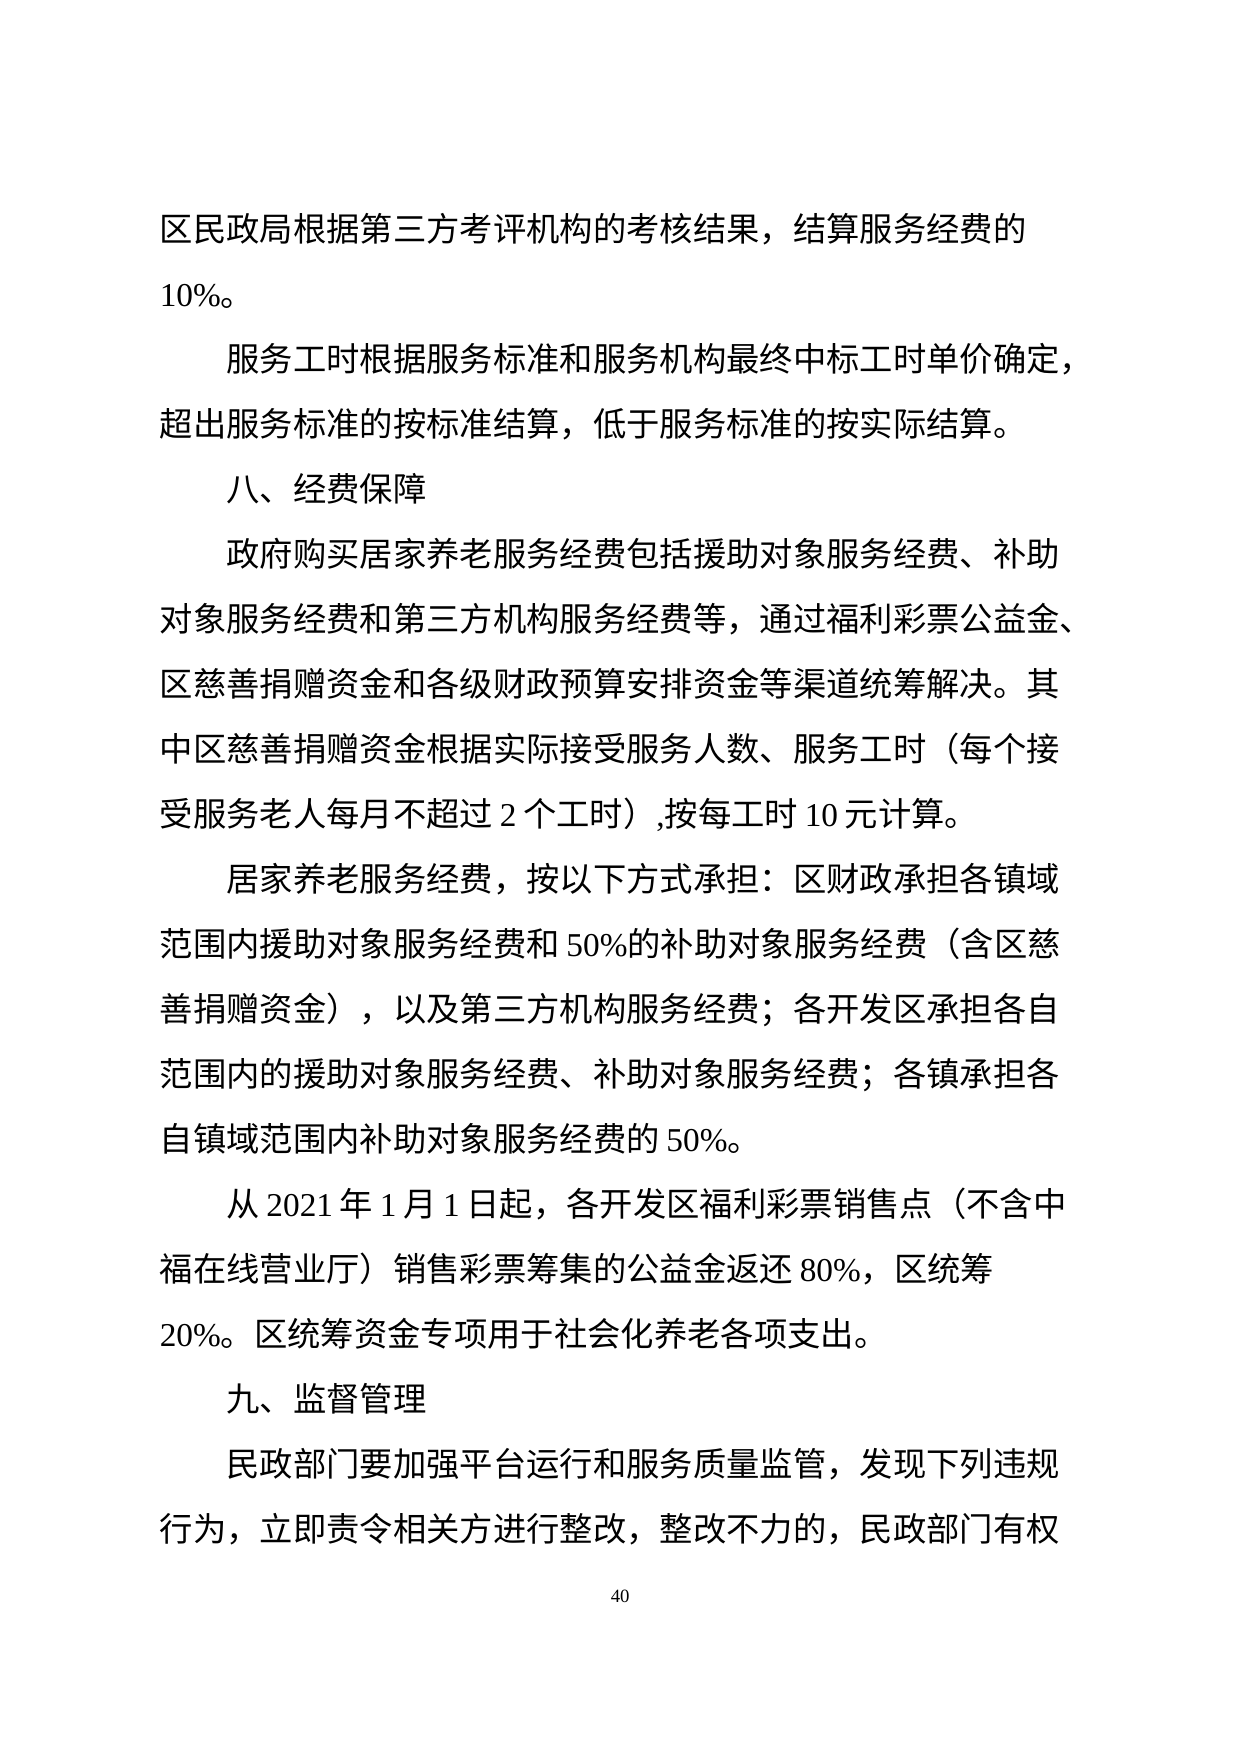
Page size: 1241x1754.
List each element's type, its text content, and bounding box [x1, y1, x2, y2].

text 八、经费保障 [159, 454, 1081, 519]
text 服务工时根据服务标准和服务机构最终中标工时单价确定，超出服务标准的按标准结算，低于服务标准的按实际结算。 [159, 324, 1081, 454]
text 政府购买居家养老服务经费包括援助对象服务经费、补助对象服务经费和第三方机构服务经费等，通过福利彩票公益金、区慈善捐赠资金和各级财政预算安排资金等渠道统筹解决。其中区慈善捐赠资金根据实际接受服务人数、服务工时（每个接受服务老人每月不超过2个工时）,按每工时10元计算。 [159, 519, 1081, 844]
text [159, 194, 1081, 324]
text 居家养老服务经费，按以下方式承担：区财政承担各镇域范围内援助对象服务经费和50%的补助对象服务经费（含区慈善捐赠资金），以及第三方机构服务经费；各开发区承担各自范围内的援助对象服务经费、补助对象服务经费；各镇承担各自镇域范围内补助对象服务经费的50%。 [159, 844, 1081, 1169]
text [159, 1429, 1081, 1559]
text 九、监督管理 [159, 1364, 1081, 1429]
text 从2021年1月1日起，各开发区福利彩票销售点（不含中福在线营业厅）销售彩票筹集的公益金返还80%，区统筹20%。区统筹资金专项用于社会化养老各项支出。 [159, 1169, 1081, 1364]
